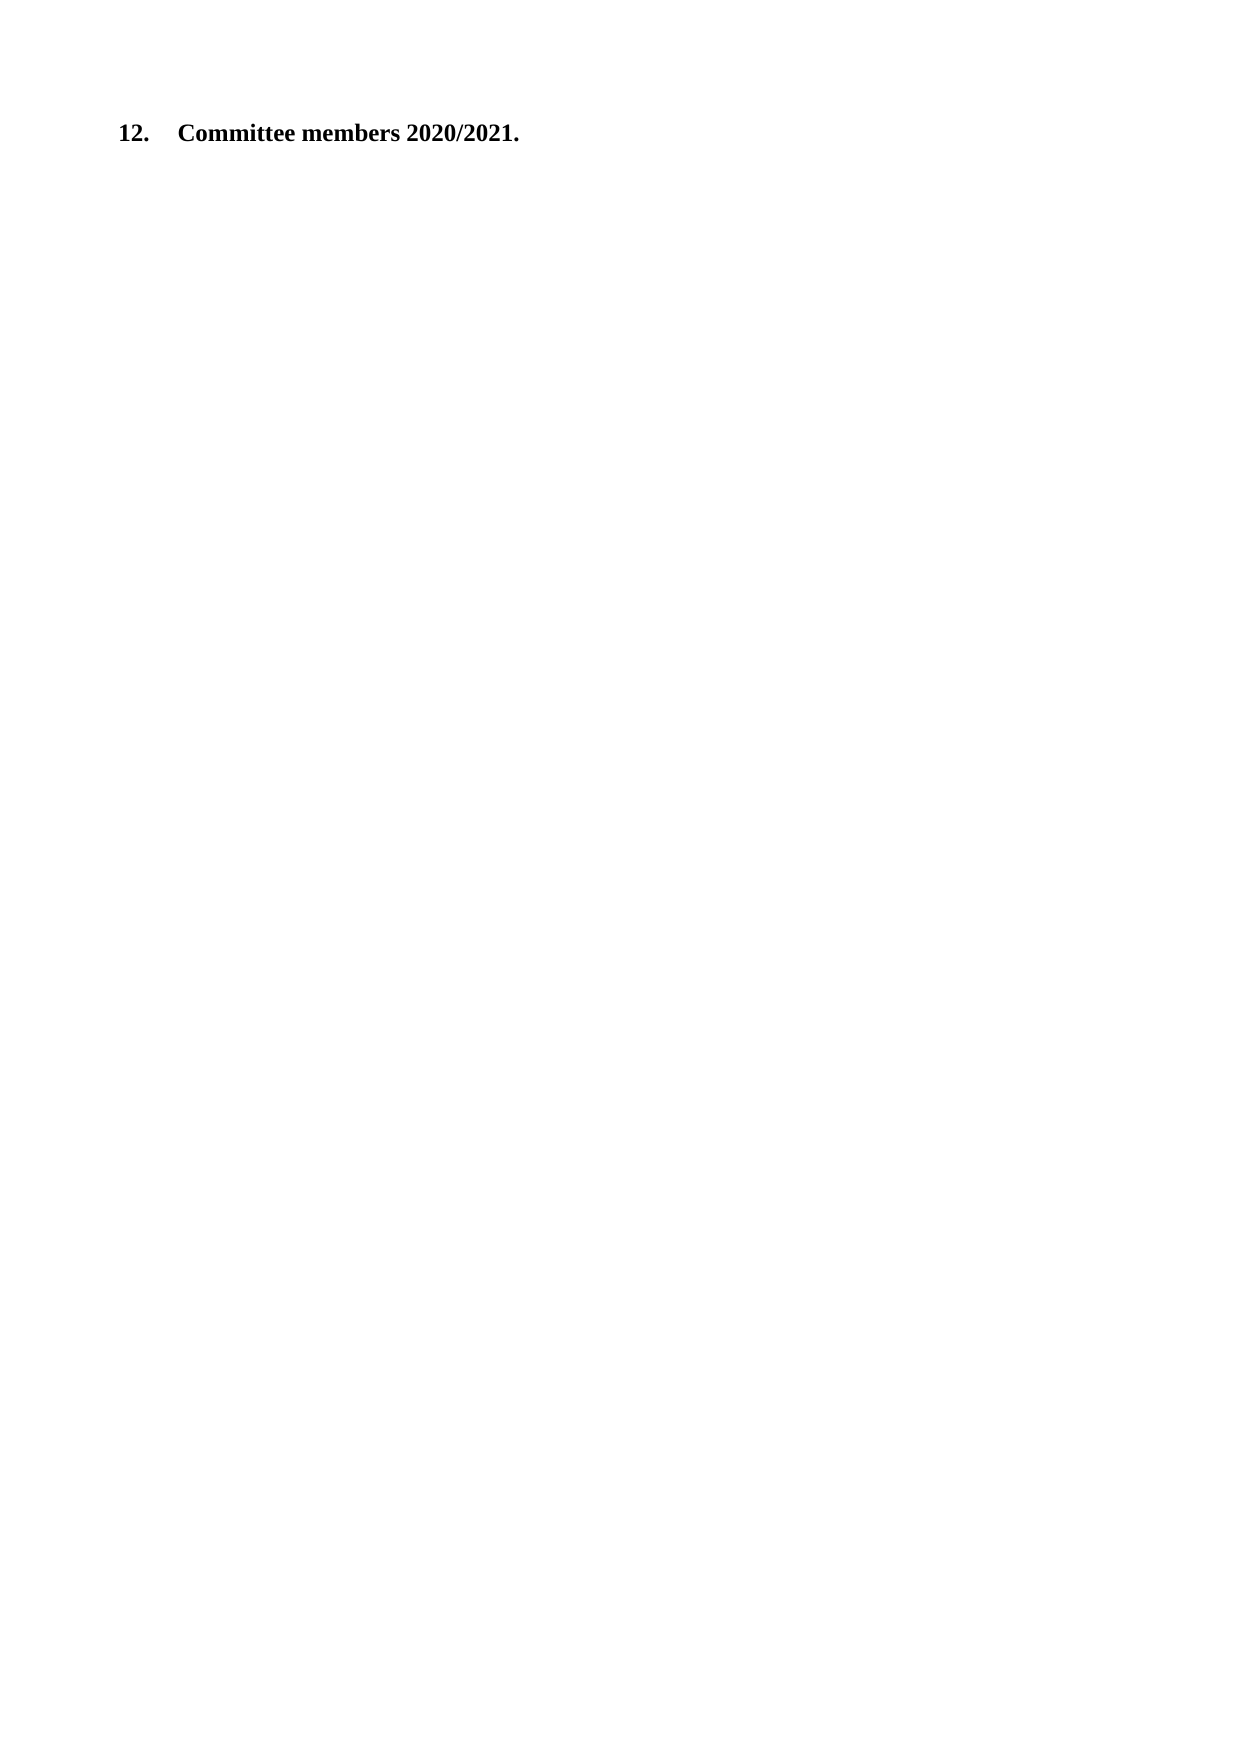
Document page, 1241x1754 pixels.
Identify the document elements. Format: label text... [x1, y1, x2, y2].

subtitle Committee members 2020/2021. [118, 118, 1122, 147]
